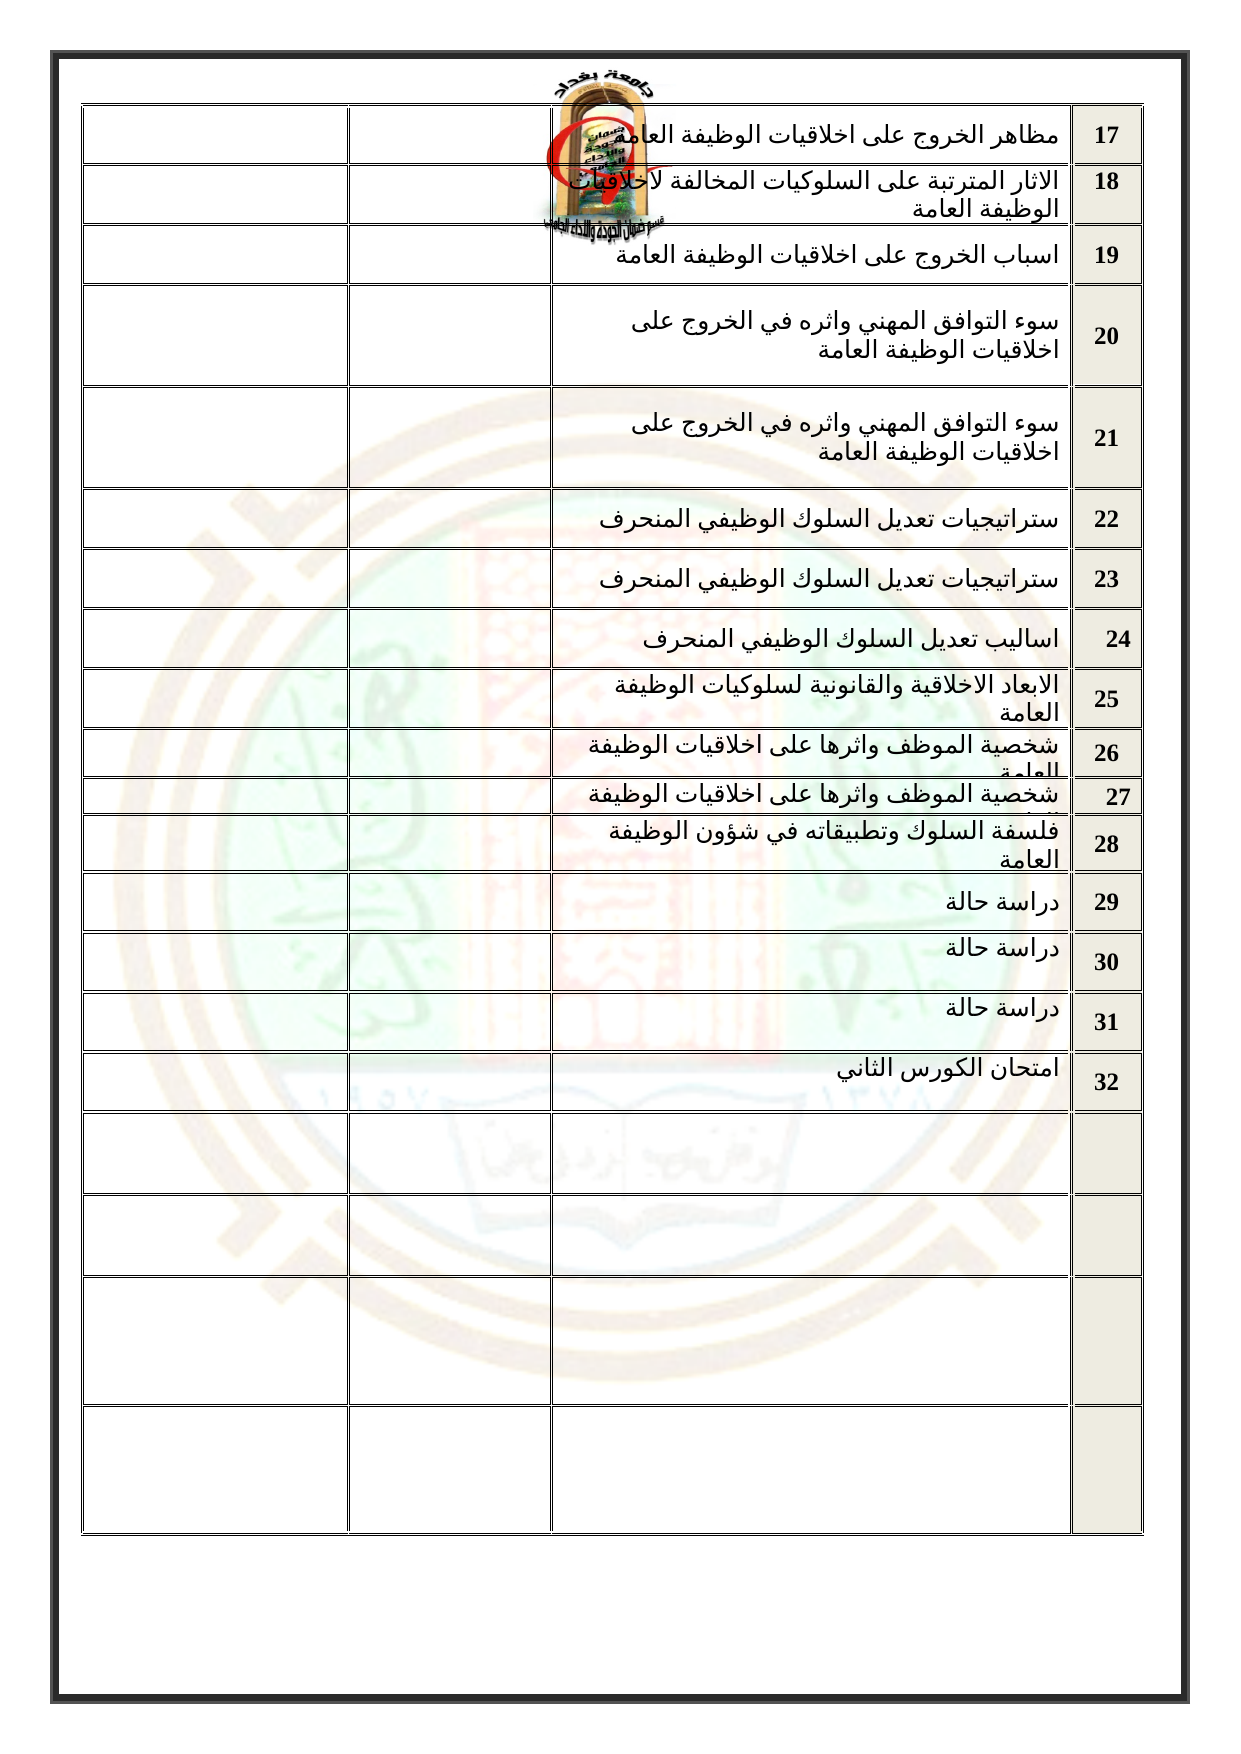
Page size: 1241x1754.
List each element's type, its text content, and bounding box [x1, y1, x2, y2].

table_cell [350, 730, 550, 776]
table_cell مظاهر الخروج على اخلاقيات الوظيفة العامة [552, 106, 1070, 163]
table_cell دراسة حالة [552, 870, 1071, 930]
table_cell امتحان الكورس الثاني [552, 1050, 1071, 1110]
table_cell 20 [1073, 283, 1141, 384]
table_cell اساليب تعديل السلوك الوظيفي المنحرف [553, 607, 1070, 667]
table_cell [84, 934, 347, 990]
table_cell [84, 779, 347, 813]
table_cell [552, 1110, 1071, 1193]
table_cell [84, 730, 347, 776]
table_cell 19 [1073, 223, 1141, 283]
table_cell 24 [1073, 607, 1141, 667]
table_cell [1071, 1275, 1142, 1404]
table_cell [350, 166, 550, 223]
table_cell اسباب الخروج على اخلاقيات الوظيفة العامة [553, 223, 1070, 283]
table_cell [350, 490, 550, 547]
table_cell [350, 550, 550, 607]
table_cell سوء التوافق المهني واثره في الخروج على اخلاقيات الوظيفة العامة [553, 385, 1070, 487]
table_cell [552, 1404, 1071, 1533]
table_cell [84, 816, 347, 870]
table_cell [350, 670, 550, 727]
picture [533, 67, 677, 103]
table_cell 17 [1073, 106, 1142, 163]
table_cell [84, 550, 347, 607]
table_cell [350, 934, 550, 990]
table_cell 21 [1073, 385, 1141, 487]
table_cell [84, 1054, 347, 1110]
table_cell 22 [1073, 487, 1141, 547]
table_cell [350, 779, 550, 813]
table_cell 18 [1073, 163, 1141, 223]
table_cell [350, 1278, 550, 1404]
table_cell [350, 1196, 550, 1275]
table_cell [84, 226, 347, 283]
table_cell [1071, 1404, 1142, 1533]
table_cell [84, 994, 347, 1050]
table_cell [83, 1404, 349, 1533]
table_cell [84, 1278, 347, 1404]
table_cell سوء التوافق المهني واثره في الخروج على اخلاقيات الوظيفة العامة [553, 283, 1070, 384]
table_cell 27 [1071, 776, 1142, 813]
table_cell ستراتيجيات تعديل السلوك الوظيفي المنحرف [553, 547, 1070, 607]
table_cell [84, 1114, 347, 1193]
table_cell فلسفة السلوك وتطبيقاته في شؤون الوظيفة العامة [552, 813, 1071, 870]
table_cell 32 [1071, 1050, 1142, 1110]
table_cell [1071, 1110, 1142, 1193]
table_cell [350, 874, 550, 930]
table_cell [84, 670, 347, 727]
table_cell الابعاد الاخلاقية والقانونية لسلوكيات الوظيفة العامة [553, 667, 1070, 727]
table_cell [350, 388, 550, 487]
table_cell 29 [1071, 870, 1142, 930]
table_cell [350, 610, 550, 667]
table_cell [349, 104, 552, 163]
table_cell 26 [1073, 727, 1141, 776]
table_cell [84, 1196, 347, 1275]
table_cell [350, 994, 550, 1050]
table_cell [83, 104, 349, 163]
table_cell [350, 286, 550, 384]
table_cell 28 [1071, 813, 1142, 870]
table_cell 30 [1071, 930, 1142, 990]
table_cell [350, 816, 550, 870]
table_cell [84, 490, 347, 547]
table_cell [552, 1275, 1071, 1404]
table_cell ستراتيجيات تعديل السلوك الوظيفي المنحرف [553, 487, 1070, 547]
table_cell [84, 286, 347, 384]
table_cell [553, 1193, 1070, 1275]
table_cell [84, 166, 347, 223]
table_cell 31 [1071, 990, 1142, 1050]
table_cell [84, 388, 347, 487]
table_cell شخصية الموظف واثرها على اخلاقيات الوظيفة العامة [552, 776, 1071, 813]
table_cell 23 [1073, 547, 1141, 607]
table_cell [1073, 1193, 1141, 1275]
table_cell [350, 1054, 550, 1110]
table_cell [84, 874, 347, 930]
table_cell [350, 226, 550, 283]
table_cell 25 [1073, 667, 1141, 727]
table_cell دراسة حالة [552, 930, 1071, 990]
table_cell [84, 610, 347, 667]
table_cell [350, 1114, 550, 1193]
table_cell [349, 1404, 552, 1533]
table_cell دراسة حالة [552, 990, 1071, 1050]
table_cell الاثار المترتبة على السلوكيات المخالفة لاخلاقيات الوظيفة العامة [553, 163, 1070, 223]
table_cell شخصية الموظف واثرها على اخلاقيات الوظيفة العامة [553, 727, 1070, 776]
